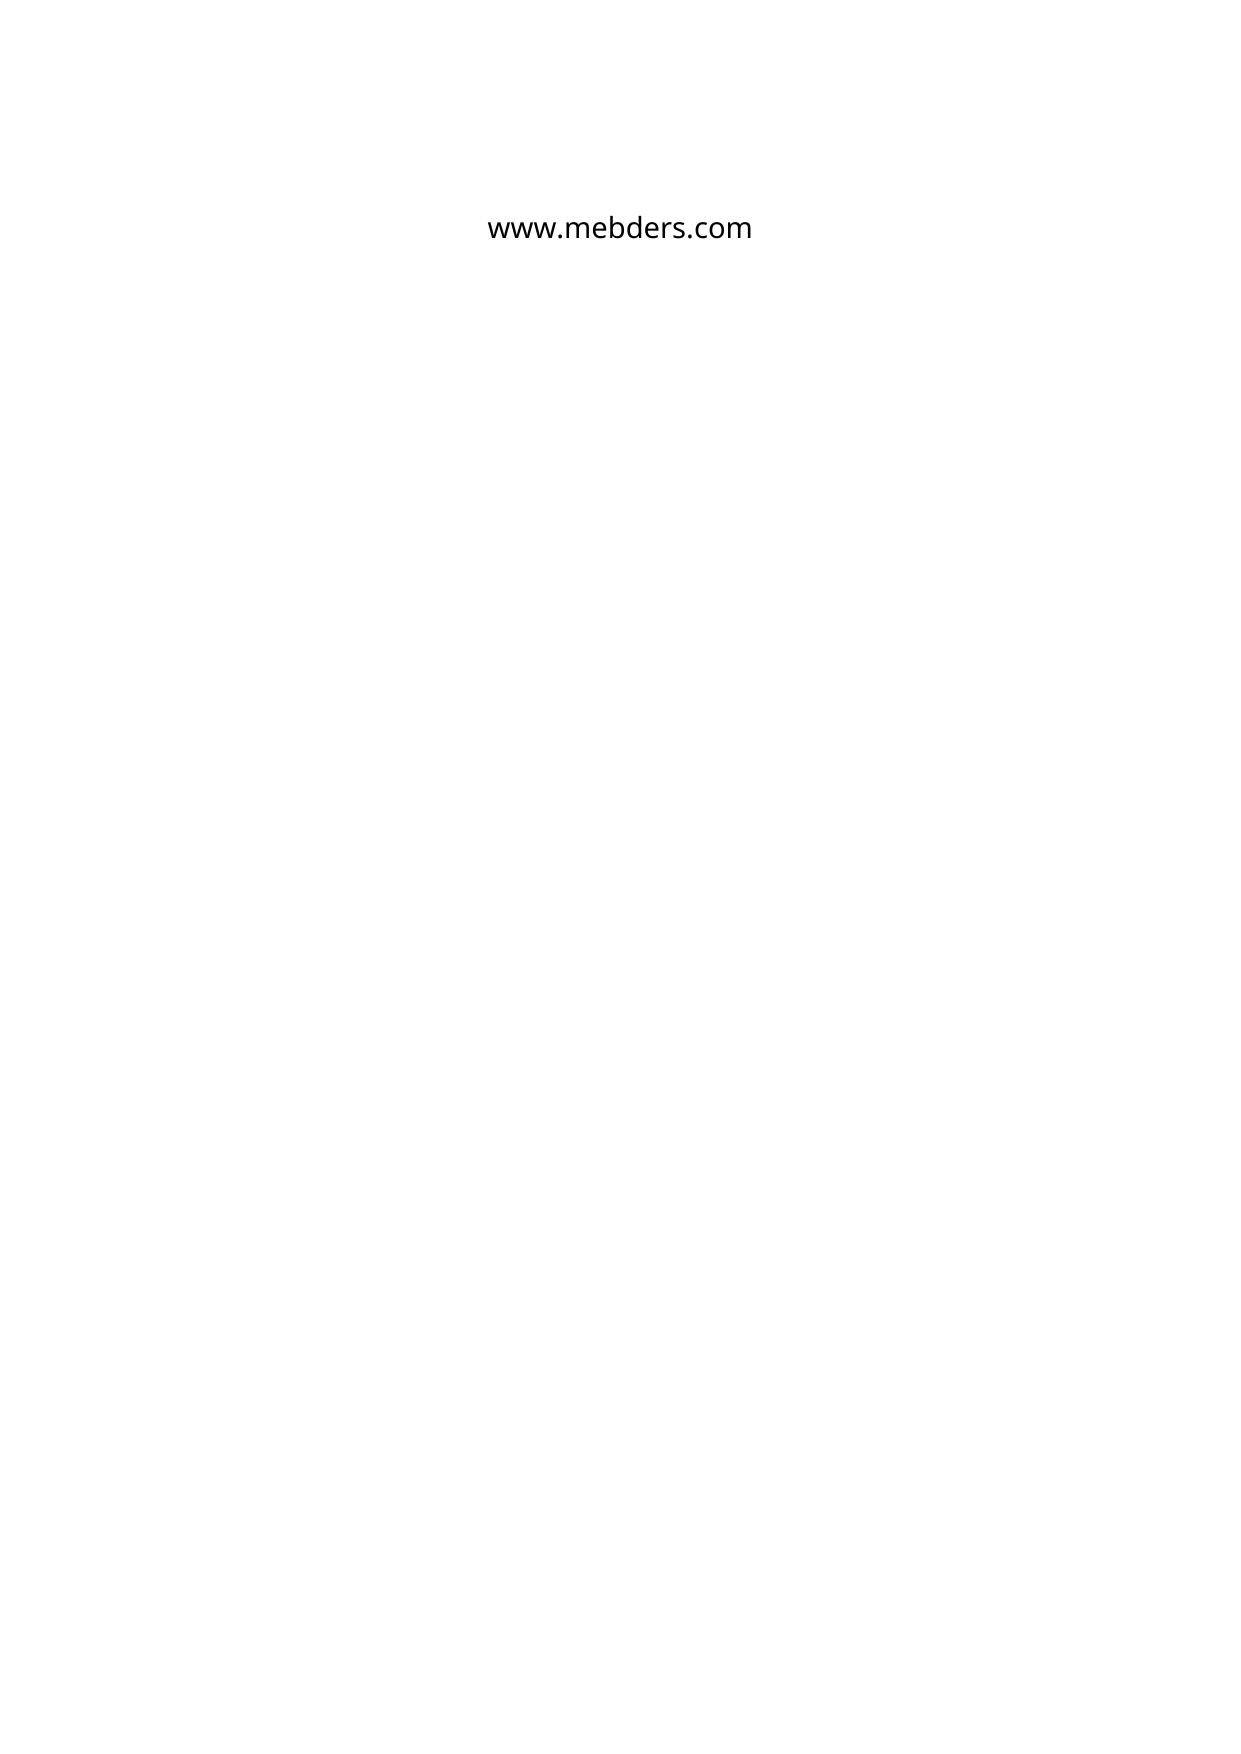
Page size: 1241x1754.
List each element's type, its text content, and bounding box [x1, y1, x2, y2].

text www.mebders.com [148, 207, 1093, 247]
